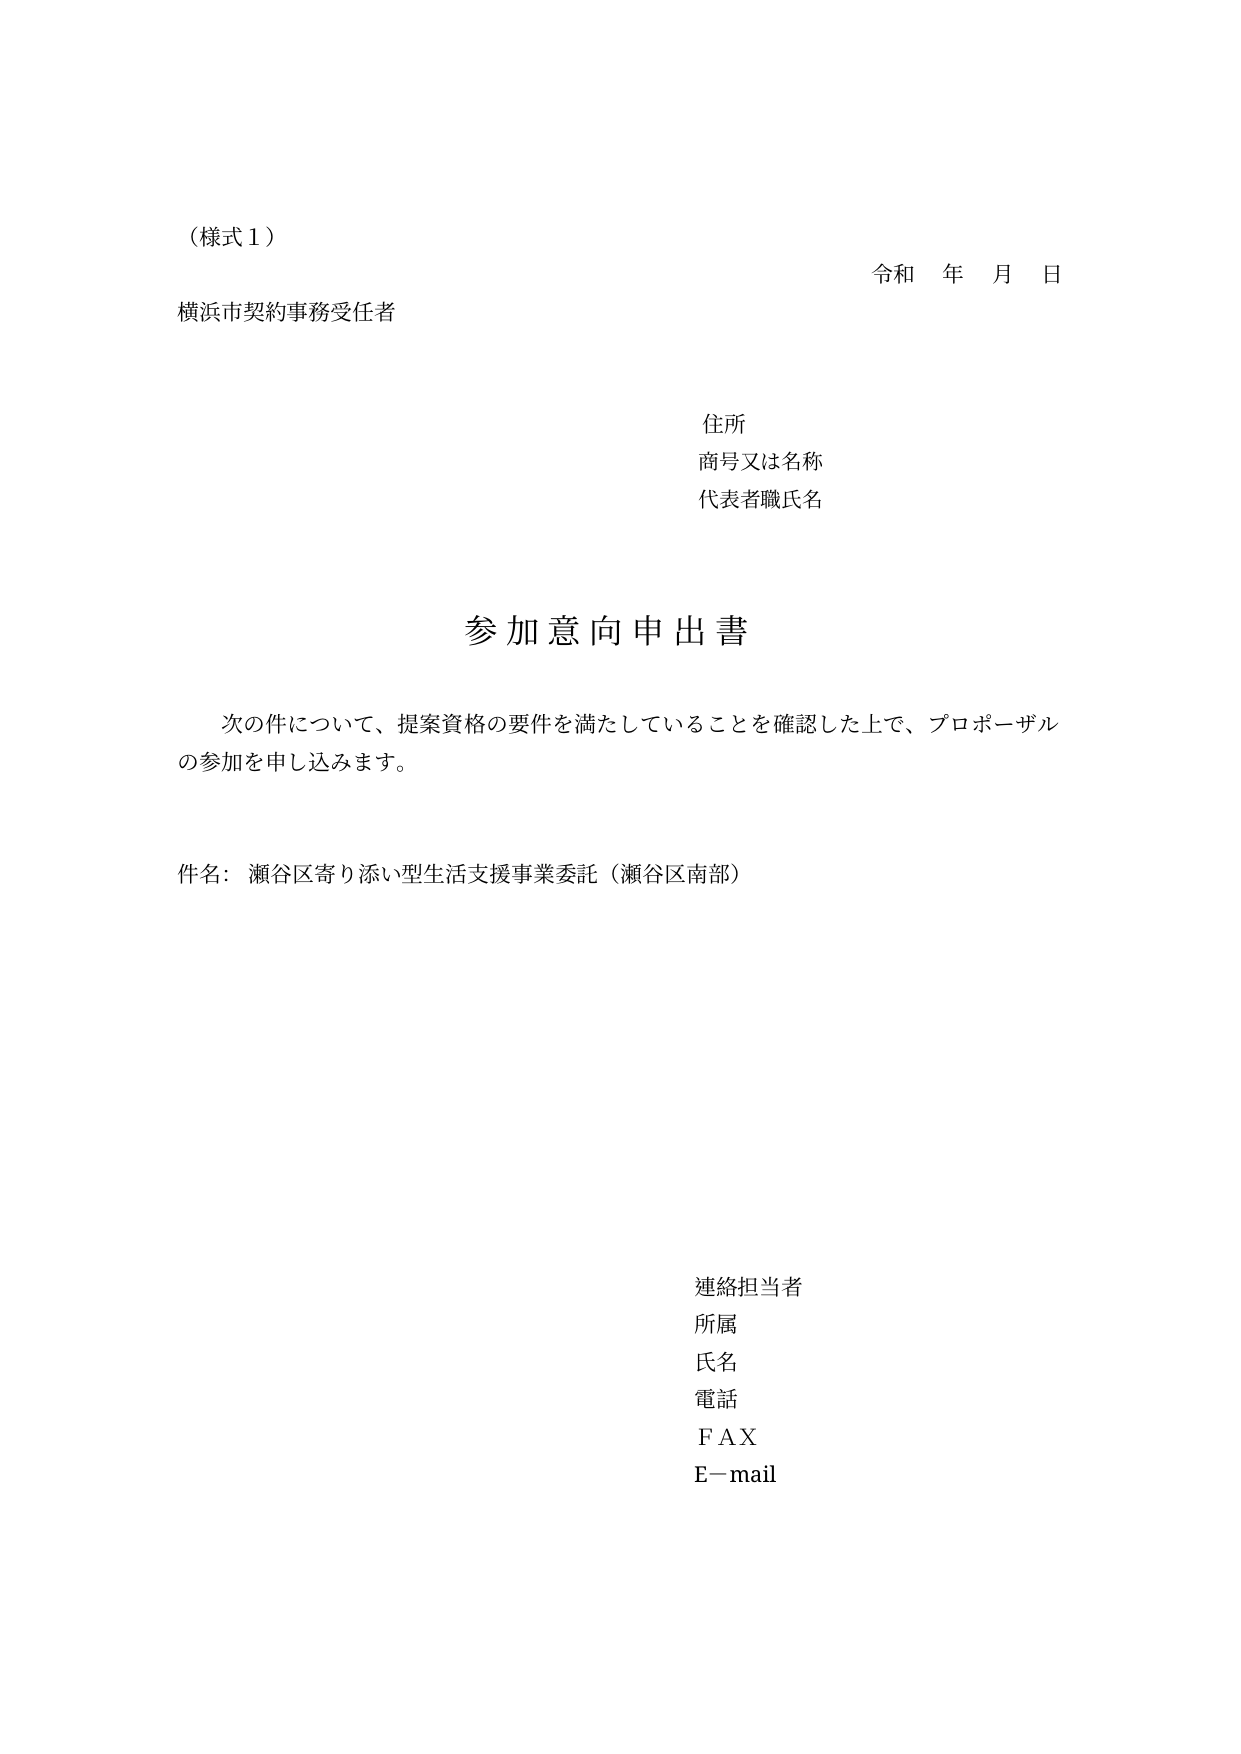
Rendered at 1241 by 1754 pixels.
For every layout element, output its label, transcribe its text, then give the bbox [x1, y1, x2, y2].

text 氏名 [177, 1342, 1063, 1379]
text （様式１） [177, 217, 1063, 254]
text 住所 [177, 404, 1063, 442]
text 商号又は名称 [177, 442, 1063, 479]
text 次の件について、提案資格の要件を満たしていることを確認した上で、プロポーザルの参加を申し込みます。 [177, 704, 1063, 779]
text 連絡担当者 [177, 1267, 1063, 1304]
text E－mail [177, 1454, 1063, 1492]
text 令和 年 月 日 [177, 254, 1063, 292]
text 電話 [177, 1379, 1063, 1417]
text 代表者職氏名 [177, 479, 1063, 517]
text 所属 [177, 1304, 1063, 1342]
text 件名： 瀬谷区寄り添い型生活支援事業委託（瀬谷区南部） [177, 854, 1063, 892]
text ＦＡＸ [177, 1417, 1063, 1454]
text 横浜市契約事務受任者 [177, 292, 1063, 329]
text 参 加 意 向 申 出 書 [177, 592, 1063, 667]
